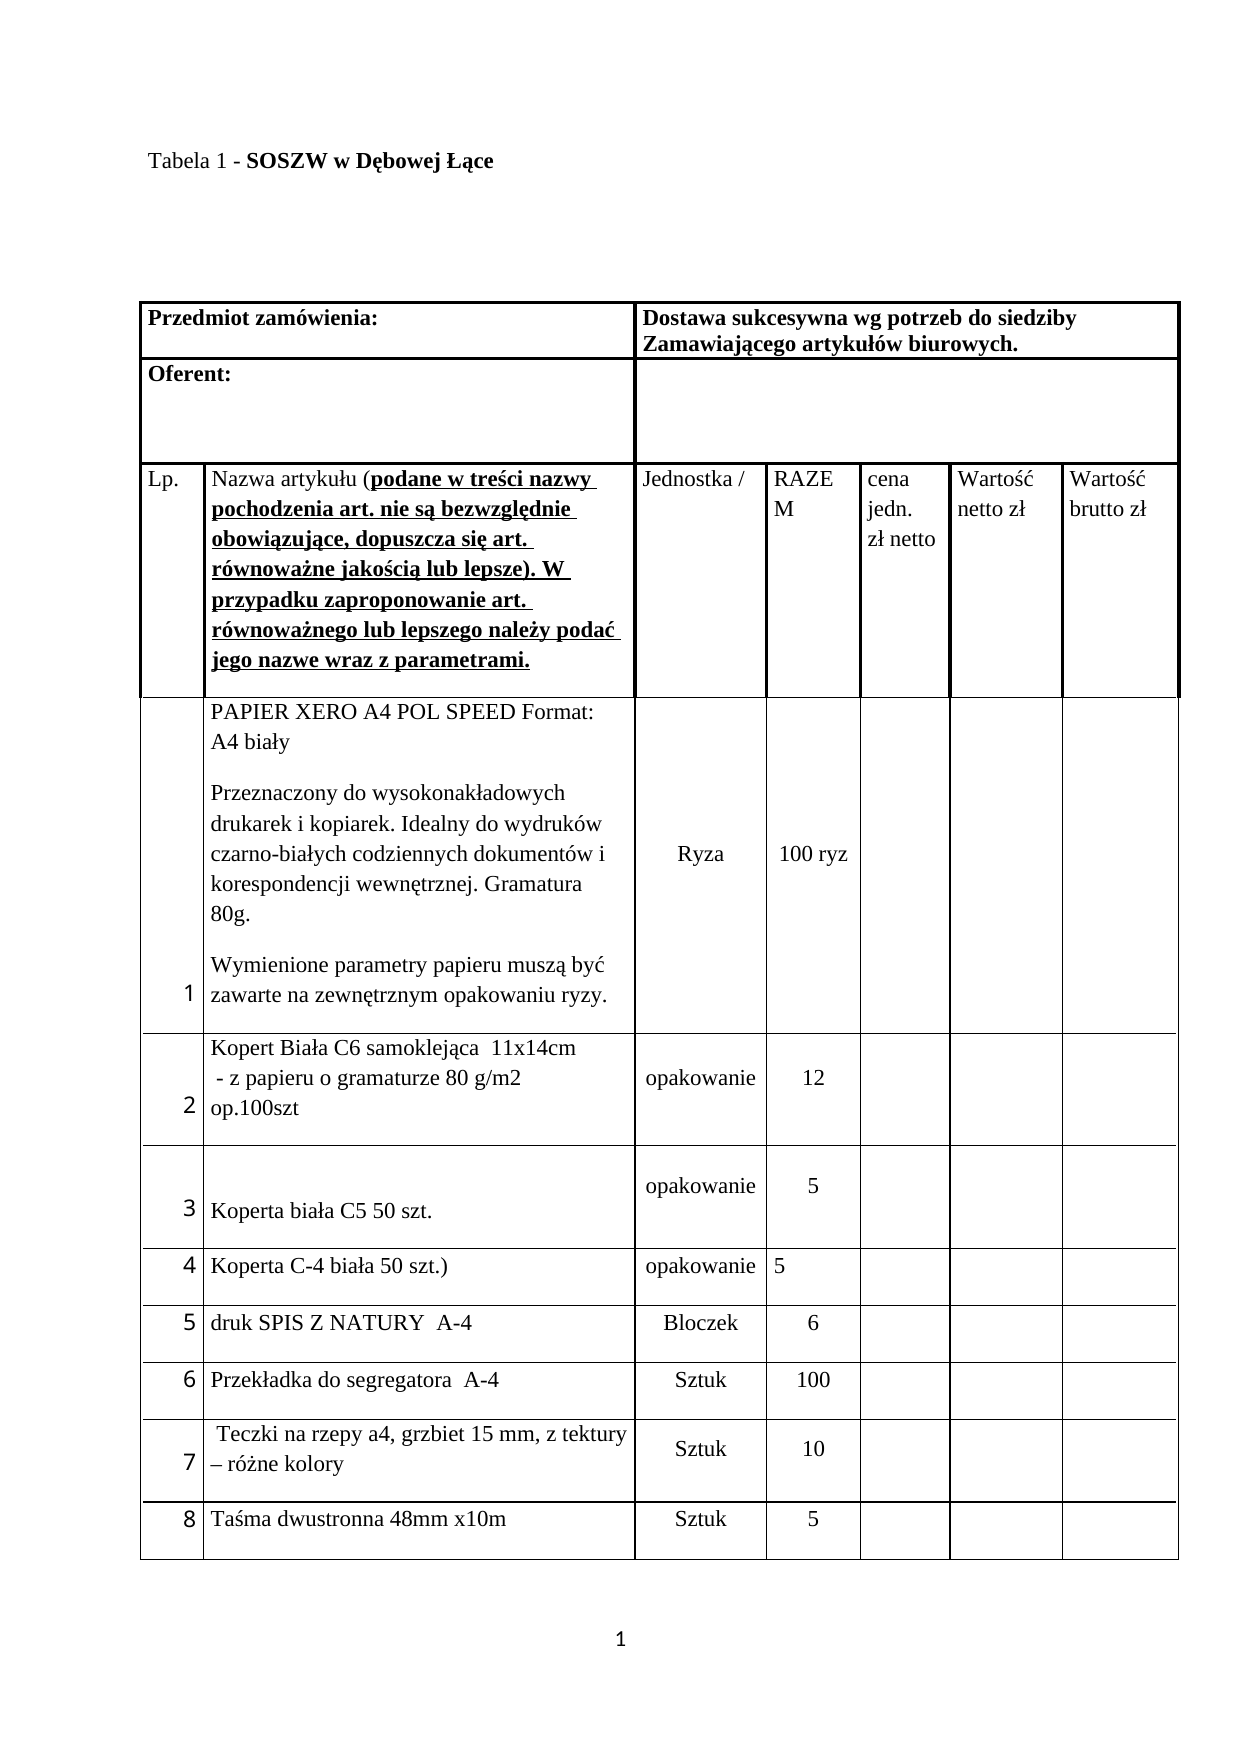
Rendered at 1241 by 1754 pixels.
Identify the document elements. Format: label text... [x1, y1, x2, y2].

table_cell Jednostka / [637, 465, 765, 697]
table_cell Wartość netto zł [952, 465, 1061, 697]
table_cell Teczki na rzepy a4, grzbiet 15 mm, z tektury – różne kolory [204, 1420, 634, 1501]
table_cell 5 [767, 1503, 860, 1558]
table_cell 5 [767, 1249, 860, 1305]
table_cell [951, 1503, 1062, 1558]
table_cell 4 [141, 1248, 203, 1305]
table_cell [861, 1306, 949, 1362]
table_cell [861, 1249, 949, 1305]
table_cell 6 [141, 1362, 203, 1419]
table_cell Ryza [636, 698, 766, 1033]
table_cell Taśma dwustronna 48mm x10m [204, 1503, 634, 1558]
table_cell RAZEM [768, 465, 859, 697]
table_cell [1063, 1419, 1178, 1501]
table_cell [951, 1306, 1062, 1362]
table_cell Sztuk [636, 1503, 766, 1558]
table_cell [861, 1503, 949, 1558]
table_cell [951, 1146, 1062, 1248]
table_cell 100 [767, 1363, 860, 1419]
table_cell [637, 360, 1177, 462]
table_cell [951, 1363, 1062, 1419]
table_cell [861, 698, 949, 1033]
table_cell Koperta C-4 biała 50 szt.) [204, 1249, 634, 1305]
table_cell [1063, 1501, 1178, 1558]
table_cell druk SPIS Z NATURY A-4 [204, 1306, 634, 1362]
table_cell 10 [767, 1420, 860, 1501]
table_cell opakowanie [636, 1249, 766, 1305]
table_cell [861, 1420, 949, 1501]
table_cell [1063, 697, 1178, 1033]
table_cell [1063, 1145, 1178, 1248]
table_cell 1 [141, 697, 203, 1033]
table_cell Lp. [142, 465, 203, 697]
table_cell Nazwa artykułu (podane w treści nazwy pochodzenia art. nie są bezwzględnie obowiązujące, dopuszcza się art. równoważne jakością lub lepsze). W przypadku zaproponowanie art. równoważnego lub lepszego należy podać jego nazwe wraz z parametrami. [206, 465, 633, 697]
table_cell opakowanie [636, 1146, 766, 1248]
table_cell Przekładka do segregatora A-4 [204, 1363, 634, 1419]
table_cell [1063, 1248, 1178, 1305]
table_cell [861, 1034, 949, 1145]
table_cell opakowanie [636, 1034, 766, 1145]
table_cell Kopert Biała C6 samoklejąca 11x14cm - z papieru o gramaturze 80 g/m2 op.100szt [204, 1034, 634, 1145]
table_cell [861, 1146, 949, 1248]
table_cell [1063, 1033, 1178, 1145]
table_cell Wartość brutto zł [1064, 465, 1177, 697]
table_cell [861, 1363, 949, 1419]
table_cell PAPIER XERO A4 POL SPEED Format: A4 biały Przeznaczony do wysokonakładowych drukarek i kopiarek. Idealny do wydruków czarno-białych codziennych dokumentów i korespondencji wewnętrznej. Gramatura 80g. Wymienione parametry papieru muszą być zawarte na zewnętrznym opakowaniu ryzy. [204, 698, 634, 1033]
table_cell Oferent: [142, 360, 633, 462]
table_cell Bloczek [636, 1306, 766, 1362]
table_cell Sztuk [636, 1420, 766, 1501]
table_cell [1063, 1362, 1178, 1419]
table_cell [951, 1420, 1062, 1501]
table_cell [951, 698, 1062, 1033]
text Tabela 1 - SOSZW w Dębowej Łące [148, 148, 1093, 174]
table_cell 100 ryz [767, 698, 860, 1033]
table_cell [951, 1249, 1062, 1305]
table_cell 7 [141, 1419, 203, 1501]
table_cell 5 [141, 1305, 203, 1362]
table_header Przedmiot zamówienia: [142, 304, 633, 357]
table_cell 5 [767, 1146, 860, 1248]
table_cell 12 [767, 1034, 860, 1145]
table_cell 8 [141, 1501, 203, 1558]
table_cell 2 [141, 1033, 203, 1145]
table_cell [951, 1034, 1062, 1145]
table_header Dostawa sukcesywna wg potrzeb do siedziby Zamawiającego artykułów biurowych. [637, 304, 1177, 357]
table_cell 6 [767, 1306, 860, 1362]
table_cell cena jedn. zł netto [862, 465, 948, 697]
table_cell 3 [141, 1145, 203, 1248]
table_cell [1063, 1305, 1178, 1362]
table_cell Sztuk [636, 1363, 766, 1419]
table_cell Koperta biała C5 50 szt. [204, 1146, 634, 1248]
